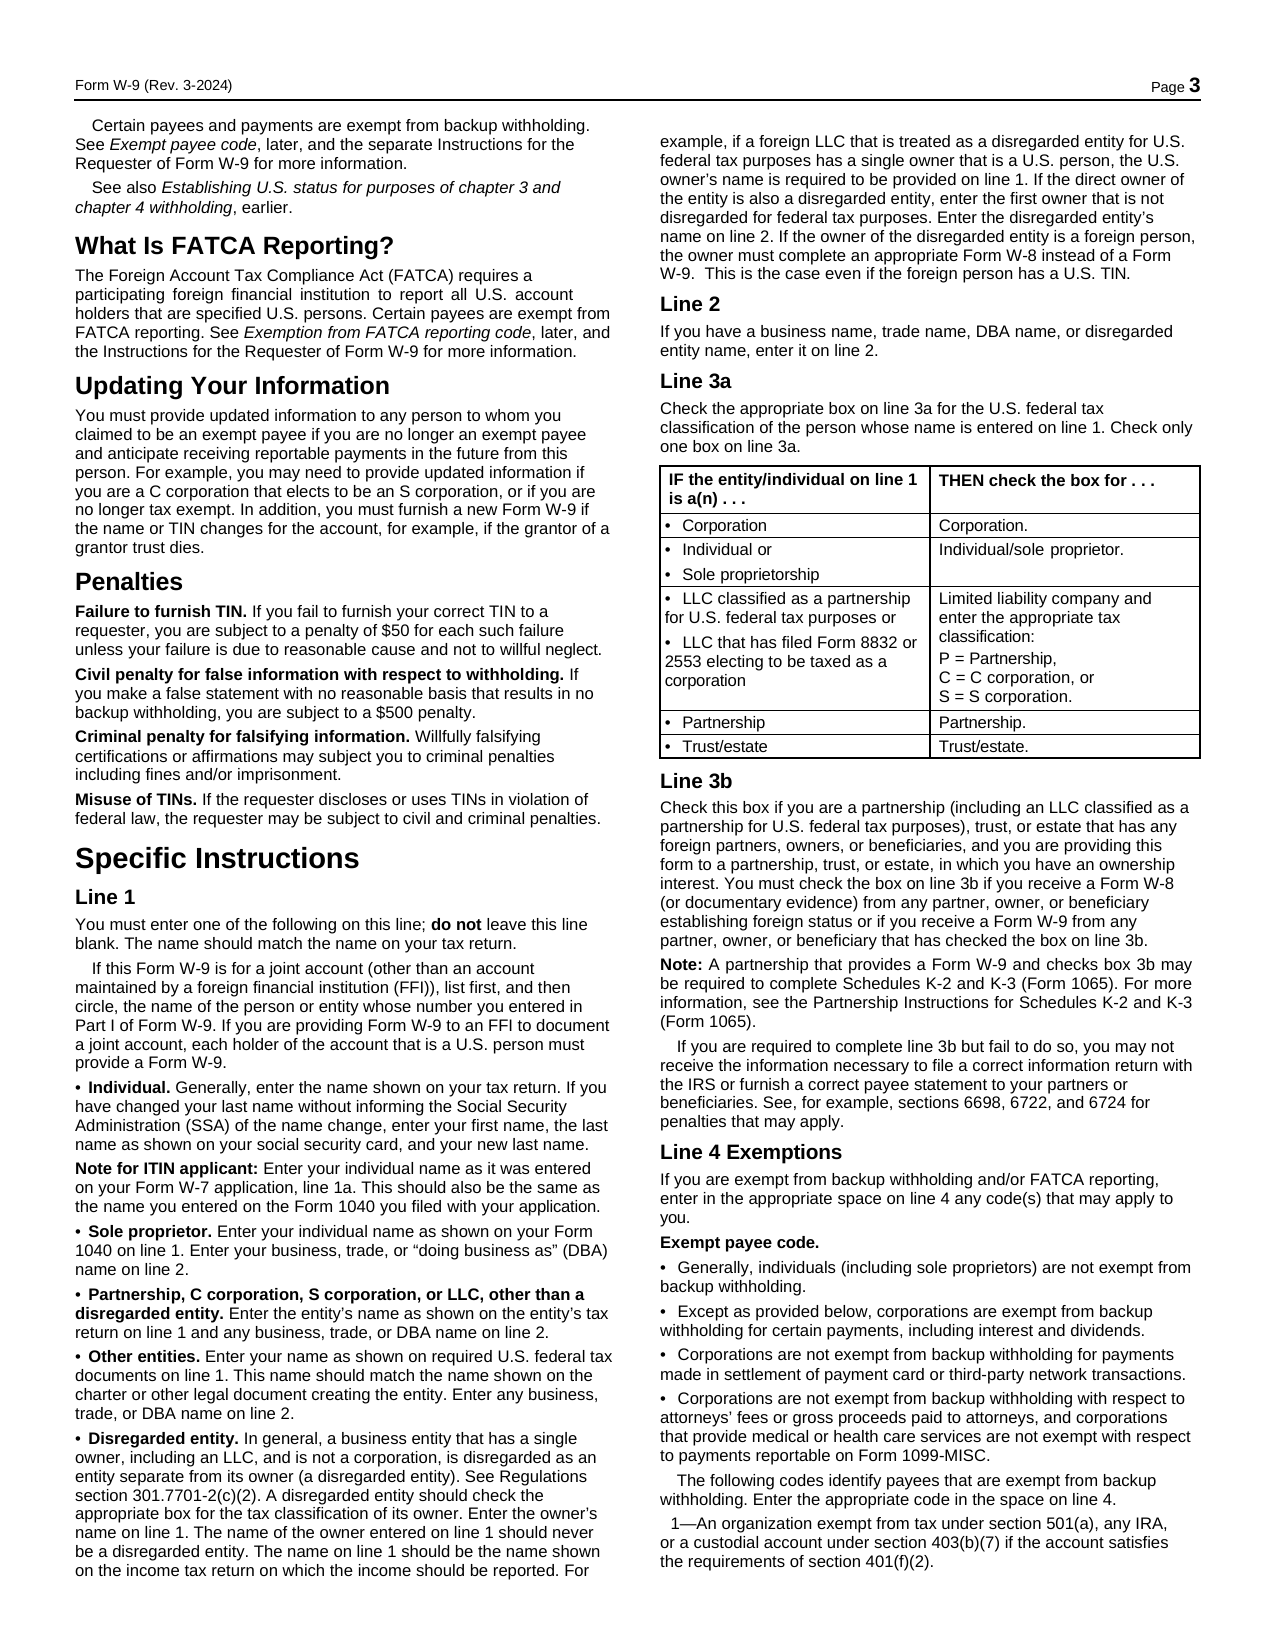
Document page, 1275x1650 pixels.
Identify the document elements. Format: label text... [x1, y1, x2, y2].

text You must enter one of the following on this line; do not leave this line blank. The name should match the name on your tax return. [75, 916, 609, 953]
table_cell Trust/estate [661, 735, 929, 757]
table_header THEN check the box for . . . [931, 467, 1199, 513]
list Corporations are not exempt from backup withholding with respect to attorneys’ fees or gross proceeds paid to attorneys, and corporations that provide medical or health care services are not exempt with respect to payments reportable on Form 1099-MISC. [660, 1389, 1198, 1465]
table_cell LLC classified as a partnership for U.S. federal tax purposes or LLC that has filed Form 8832 or 2553 electing to be taxed as a corporation [661, 587, 929, 710]
text See also Establishing U.S. status for purposes of chapter 3 and chapter 4 withholding, earlier. [75, 179, 609, 217]
subtitle Line 3b [660, 768, 1212, 792]
table_cell Corporation [661, 514, 929, 537]
text Note for ITIN applicant: Enter your individual name as it was entered on your Form W-7 application, line 1a. This should also be the same as the name you entered on the Form 1040 you filed with your application. [75, 1160, 607, 1216]
subtitle Penalties [75, 567, 619, 596]
text If this Form W-9 is for a joint account (other than an account maintained by a foreign financial institution (FFI)), list first, and then circle, the name of the person or entity whose number you entered in Part I of Form W-9. If you are providing Form W-9 to an FFI to document a joint account, each holder of the account that is a U.S. person must provide a Form W-9. [75, 959, 614, 1072]
text Failure to furnish TIN. If you fail to furnish your correct TIN to a requester, you are subject to a penalty of $50 for each such failure unless your failure is due to reasonable cause and not to willful neglect. [75, 603, 609, 659]
text You must provide updated information to any person to whom you claimed to be an exempt payee if you are no longer an exempt payee and anticipate receiving reportable payments in the future from this person. For example, you may need to provide updated information if you are a C corporation that elects to be an S corporation, or if you are no longer tax exempt. In addition, you must furnish a new Form W-9 if the name or TIN changes for the account, for example, if the grantor of a grantor trust dies. [75, 406, 613, 557]
subtitle Updating Your Information [75, 371, 619, 399]
subtitle Exempt payee code. [660, 1233, 1212, 1252]
list Except as provided below, corporations are exempt from backup withholding for certain payments, including interest and dividends. [660, 1302, 1162, 1339]
text Misuse of TINs. If the requester discloses or uses TINs in violation of federal law, the requester may be subject to civil and criminal penalties. [75, 791, 609, 828]
list Partnership, C corporation, S corporation, or LLC, other than a disregarded entity. Enter the entity’s name as shown on the entity’s tax return on line 1 and any business, trade, or DBA name on line 2. [75, 1285, 614, 1342]
text Check this box if you are a partnership (including an LLC classified as a partnership for U.S. federal tax purposes), trust, or estate that has any foreign partners, owners, or beneficiaries, and you are providing this form to a partnership, trust, or estate, in which you have an ownership interest. You must check the box on line 3b if you receive a Form W-8 (or documentary evidence) from any partner, owner, or beneficiary establishing foreign status or if you receive a Form W-9 from any partner, owner, or beneficiary that has checked the box on line 3b. [660, 799, 1192, 949]
list Generally, individuals (including sole proprietors) are not exempt from backup withholding. [660, 1258, 1194, 1296]
text The Foreign Account Tax Compliance Act (FATCA) requires a participating foreign financial institution to report all U.S. account holders that are specified U.S. persons. Certain payees are exempt from FATCA reporting. See Exemption from FATCA reporting code, later, and the Instructions for the Requester of Form W-9 for more information. [75, 266, 619, 361]
table_cell Partnership [661, 711, 929, 734]
subtitle Line 3a [660, 369, 1212, 393]
text Certain payees and payments are exempt from backup withholding. See Exempt payee code, later, and the separate Instructions for the Requester of Form W-9 for more information. [75, 116, 609, 173]
subtitle Specific Instructions [75, 842, 619, 875]
table_header IF the entity/individual on line 1 is a(n) . . . [661, 467, 929, 513]
list Sole proprietor. Enter your individual name as shown on your Form 1040 on line 1. Enter your business, trade, or “doing business as” (DBA) name on line 2. [75, 1222, 609, 1279]
text Civil penalty for false information with respect to withholding. If you make a false statement with no reasonable basis that results in no backup withholding, you are subject to a $500 penalty. [75, 665, 609, 722]
text 1—An organization exempt from tax under section 501(a), any IRA, or a custodial account under section 403(b)(7) if the account satisfies the requirements of section 401(f)(2). [660, 1515, 1187, 1571]
subtitle What Is FATCA Reporting? [75, 231, 619, 260]
table_cell Partnership. [931, 711, 1199, 734]
table_cell Individual or Sole proprietorship [661, 538, 929, 586]
subtitle Line 4 Exemptions [660, 1140, 1212, 1164]
text If you have a business name, trade name, DBA name, or disregarded entity name, enter it on line 2. [660, 323, 1196, 360]
list Corporations are not exempt from backup withholding for payments made in settlement of payment card or third-party network transactions. [660, 1346, 1197, 1383]
table_cell Trust/estate. [931, 735, 1199, 757]
text Note: A partnership that provides a Form W-9 and checks box 3b may be required to complete Schedules K-2 and K-3 (Form 1065). For more information, see the Partnership Instructions for Schedules K-2 and K-3 (Form 1065). [660, 956, 1193, 1031]
text W-9. This is the case even if the foreign person has a U.S. TIN. [660, 264, 1212, 283]
subtitle Line 1 [75, 885, 619, 909]
text The following codes identify payees that are exempt from backup withholding. Enter the appropriate code in the space on line 4. [660, 1471, 1212, 1509]
list Other entities. Enter your name as shown on required U.S. federal tax documents on line 1. This name should match the name shown on the charter or other legal document creating the entity. Enter any business, trade, or DBA name on line 2. [75, 1348, 613, 1423]
text example, if a foreign LLC that is treated as a disregarded entity for U.S. federal tax purposes has a single owner that is a U.S. person, the U.S. owner’s name is required to be provided on line 1. If the direct owner of the entity is also a disregarded entity, enter the first owner that is not disregarded for federal tax purposes. Enter the disregarded entity’s name on line 2. If the owner of the disregarded entity is a foreign person, the owner must complete an appropriate Form W-8 instead of a Form [660, 133, 1200, 264]
subtitle Line 2 [660, 292, 1212, 316]
text If you are required to complete line 3b but fail to do so, you may not receive the information necessary to file a correct information return with the IRS or furnish a correct payee statement to your partners or beneficiaries. See, for example, sections 6698, 6722, and 6724 for penalties that may apply. [660, 1037, 1198, 1131]
text Check the appropriate box on line 3a for the U.S. federal tax classification of the person whose name is entered on line 1. Check only one box on line 3a. [660, 400, 1197, 456]
list Individual. Generally, enter the name shown on your tax return. If you have changed your last name without informing the Social Security Administration (SSA) of the name change, enter your first name, the last name as shown on your social security card, and your new last name. [75, 1078, 608, 1154]
table_cell Limited liability company and enter the appropriate tax classification: P = Partnership, C = C corporation, or S = S corporation. [931, 587, 1199, 710]
text If you are exempt from backup withholding and/or FATCA reporting, enter in the appropriate space on line 4 any code(s) that may apply to you. [660, 1171, 1192, 1227]
table_cell Individual/sole proprietor. [931, 538, 1199, 586]
text Criminal penalty for falsifying information. Willfully falsifying certifications or affirmations may subject you to criminal penalties including fines and/or imprisonment. [75, 728, 609, 784]
list Disregarded entity. In general, a business entity that has a single owner, including an LLC, and is not a corporation, is disregarded as an entity separate from its owner (a disregarded entity). See Regulations section 301.7701-2(c)(2). A disregarded entity should check the appropriate box for the tax classification of its owner. Enter the owner’s name on line 1. The name of the owner entered on line 1 should never be a disregarded entity. The name on line 1 should be the name shown on the income tax return on which the income should be reported. For [75, 1429, 607, 1580]
table_cell Corporation. [931, 514, 1199, 537]
